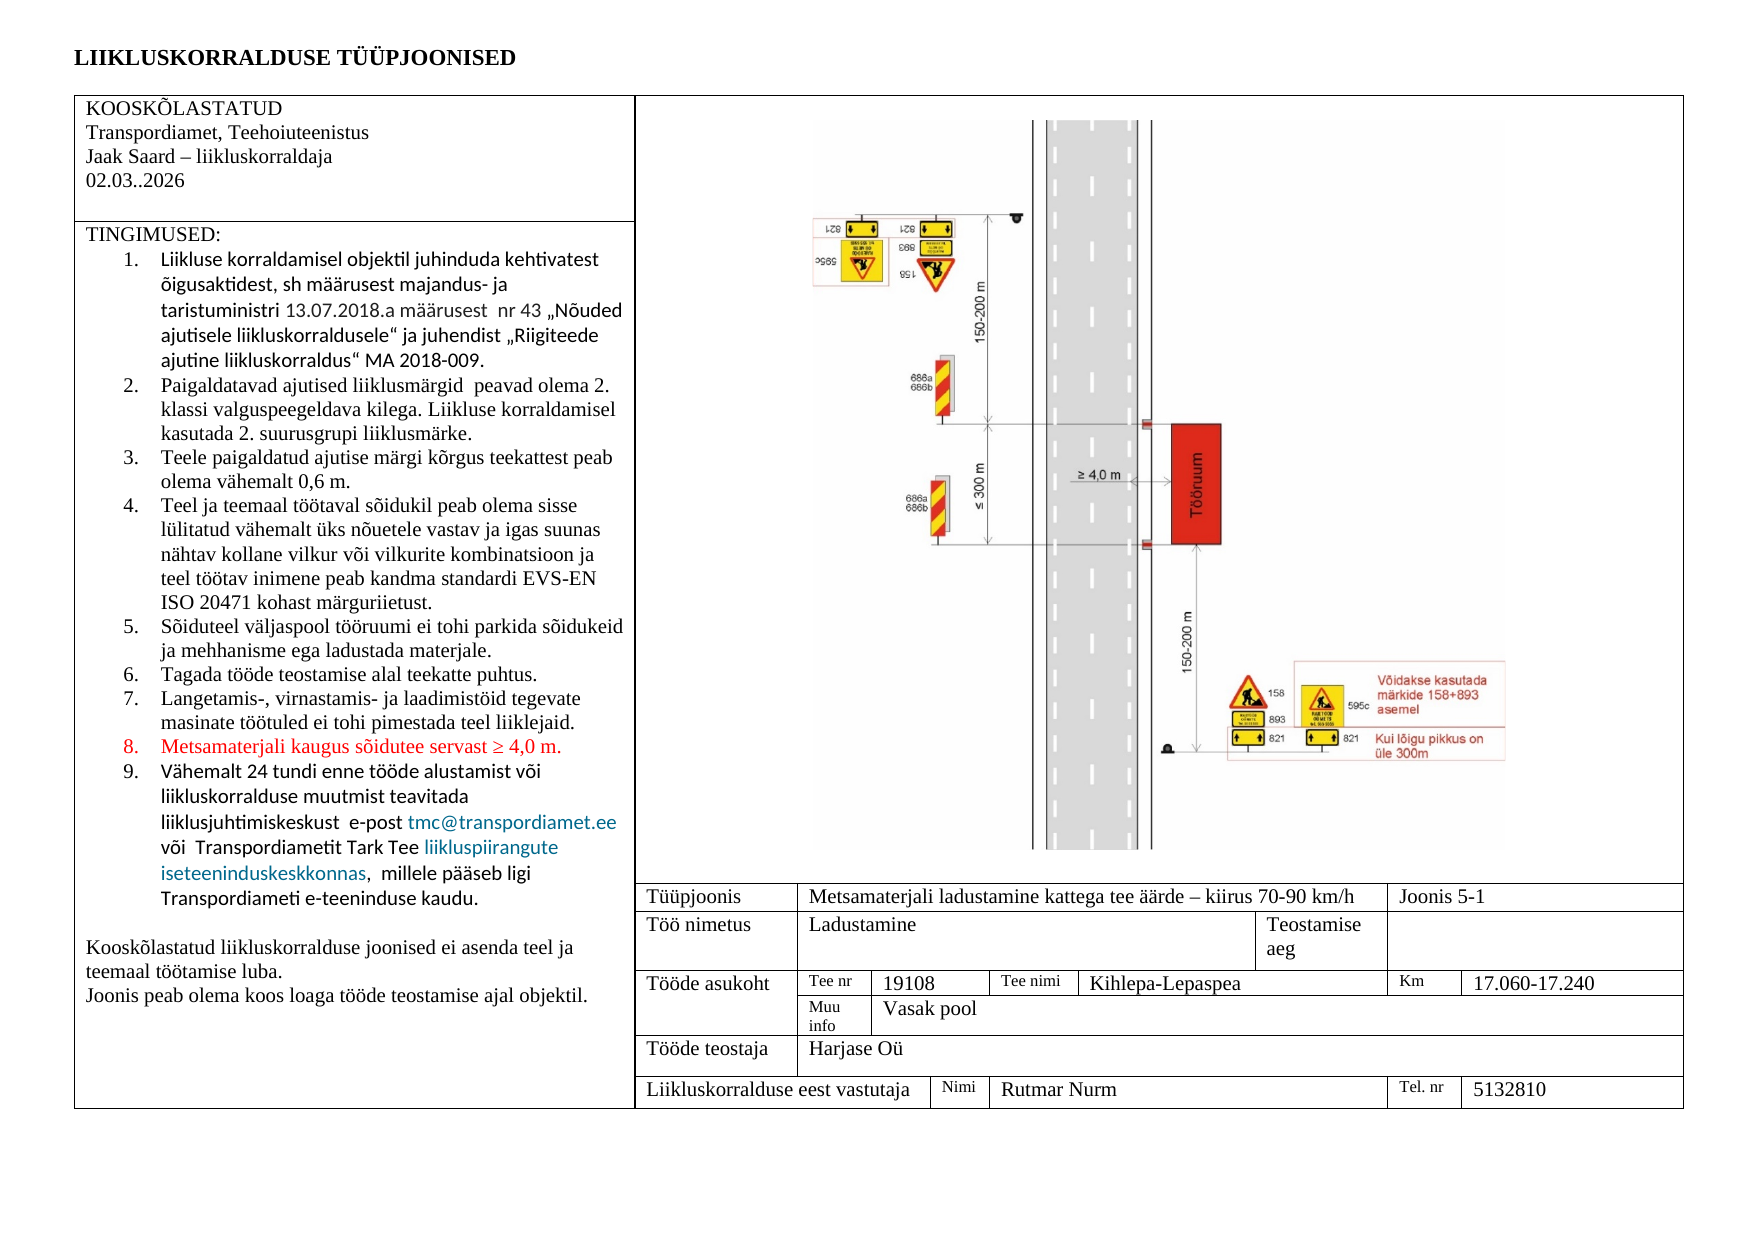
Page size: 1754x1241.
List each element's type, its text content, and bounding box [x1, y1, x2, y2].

table_cell TINGIMUSED: Liikluse korraldamisel objektil juhinduda kehtivatest õigusaktidest, sh määrusest majandus- ja taristuministri 13.07.2018.a määrusest nr 43 „Nõuded ajutisele liikluskorraldusele“ ja juhendist „Riigiteede ajutine liikluskorraldus“ MA 2018-009. Paigaldatavad ajutised liiklusmärgid peavad olema 2. klassi valguspeegeldava kilega. Liikluse korraldamisel kasutada 2. suurusgrupi liiklusmärke. Teele paigaldatud ajutise märgi kõrgus teekattest peab olema vähemalt 0,6 m. Teel ja teemaal töötaval sõidukil peab olema sisse lülitatud vähemalt üks nõuetele vastav ja igas suunas nähtav kollane vilkur või vilkurite kombinatsioon ja teel töötav inimene peab kandma standardi EVS-EN ISO 20471 kohast märguriietust. Sõiduteel väljaspool tööruumi ei tohi parkida sõidukeid ja mehhanisme ega ladustada materjale. Tagada tööde teostamise alal teekatte puhtus. Langetamis-, virnastamis- ja laadimistöid tegevate masinate töötuled ei tohi pimestada teel liiklejaid. Metsamaterjali kaugus sõidutee servast ≥ 4,0 m. Vähemalt 24 tundi enne tööde alustamist või liikluskorralduse muutmist teavitada liiklusjuhtimiskeskust e-post tmc@transpordiamet.ee või Transpordiametit Tark Tee liikluspiirangute iseteeninduskeskkonnas, millele pääseb ligi Transpordiameti e-teeninduse kaudu. Kooskõlastatud liikluskorralduse joonised ei asenda teel ja teemaal töötamise luba. Joonis peab olema koos loaga tööde teostamise ajal objektil. [75, 222, 634, 1108]
table_cell Km [1388, 971, 1461, 995]
table_cell Kihlepa-Lepaspea [1079, 971, 1387, 995]
table_cell Joonis 5-1 [1388, 884, 1683, 911]
table_cell Metsamaterjali ladustamine kattega tee äärde – kiirus 70-90 km/h [798, 884, 1387, 911]
table_cell Tel. nr [1388, 1077, 1461, 1108]
table_header [636, 96, 1683, 883]
table_cell Tüüpjoonis [636, 884, 797, 911]
table_cell Harjase Oü [798, 1036, 1683, 1076]
table_cell 17.060-17.240 [1462, 971, 1683, 995]
table_cell Tööde teostaja [636, 1036, 797, 1076]
picture [812, 120, 1506, 850]
table_cell Teostamise aeg [1256, 912, 1387, 970]
table_cell Rutmar Nurm [990, 1077, 1387, 1108]
table_header KOOSKÕLASTATUD Transpordiamet, Teehoiuteenistus Jaak Saard – liikluskorraldaja 02.03..2026 [75, 96, 634, 221]
table_cell Nimi [931, 1077, 989, 1108]
table_cell Muu info [798, 996, 871, 1035]
table_cell 5132810 [1462, 1077, 1683, 1108]
text LIIKLUSKORRALDUSE TÜÜPJOONISED [74, 44, 1680, 71]
table_cell 19108 [872, 971, 989, 995]
table_cell Tee nr [798, 971, 871, 995]
table_cell Liikluskorralduse eest vastutaja [636, 1077, 930, 1108]
table_cell Vasak pool [872, 996, 1683, 1035]
table_cell Tööde asukoht [636, 971, 797, 1035]
table_cell Tee nimi [990, 971, 1078, 995]
table_cell Töö nimetus [636, 912, 797, 970]
table_cell [1388, 912, 1683, 970]
table_cell Ladustamine [798, 912, 1255, 970]
